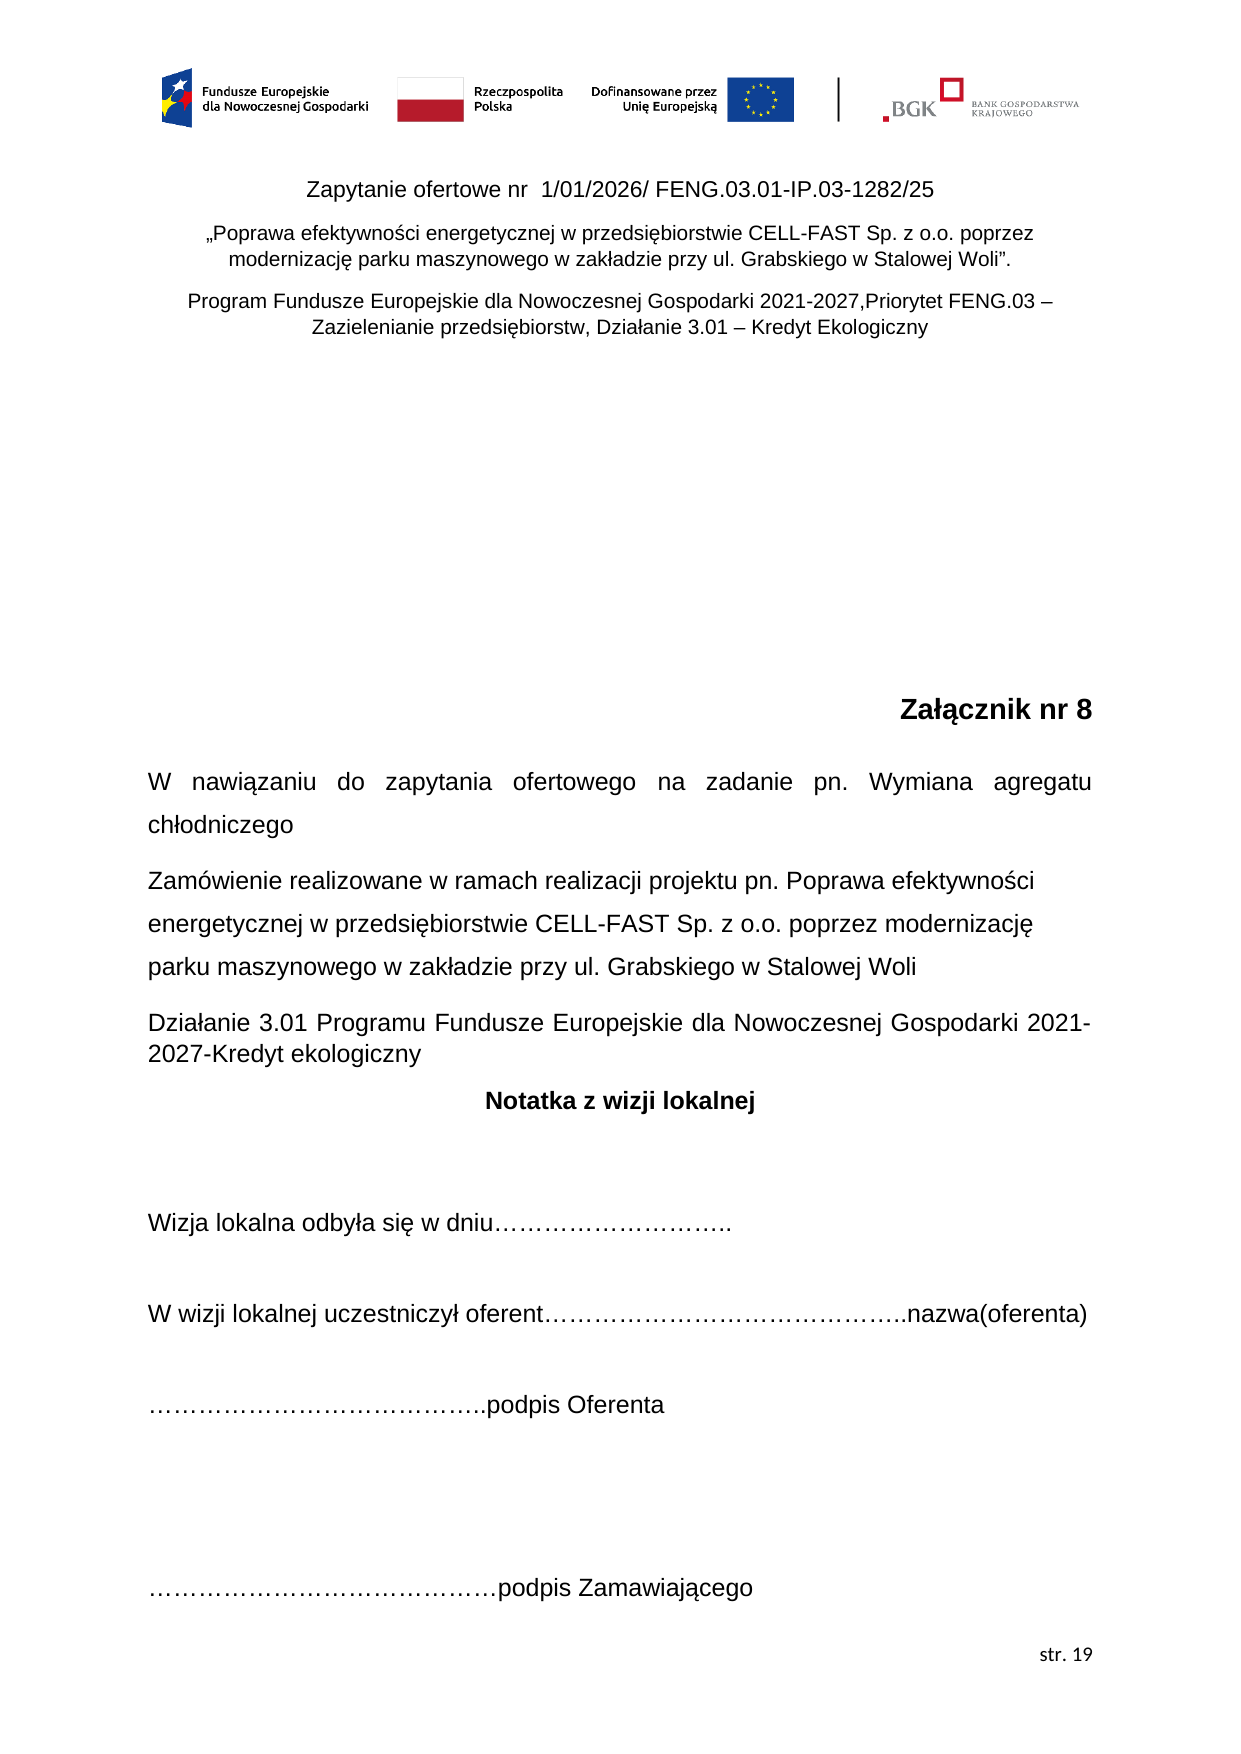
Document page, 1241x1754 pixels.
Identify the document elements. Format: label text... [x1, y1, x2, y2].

text ……………………………………podpis Zamawiającego [148, 1573, 1093, 1602]
text Działanie 3.01 Programu Fundusze Europejskie dla Nowoczesnej Gospodarki 2021-2027-Kredyt ekologiczny [148, 1008, 1093, 1067]
subtitle Załącznik nr 8 [148, 692, 1092, 725]
text Zamówienie realizowane w ramach realizacji projektu pn. Poprawa efektywności energetycznej w przedsiębiorstwie CELL-FAST Sp. z o.o. poprzez modernizację parku maszynowego w zakładzie przy ul. Grabskiego w Stalowej Woli [148, 866, 1093, 981]
text Notatka z wizji lokalnej [148, 1086, 1093, 1115]
text …………………………………..podpis Oferenta [148, 1391, 1093, 1419]
subtitle W nawiązaniu do zapytania ofertowego na zadanie pn. Wymiana agregatu chłodniczego [148, 767, 1093, 839]
text W wizji lokalnej uczestniczył oferent……………………………………..nazwa(oferenta) [148, 1299, 1093, 1328]
text Wizja lokalna odbyła się w dniu……………………….. [148, 1208, 1093, 1237]
